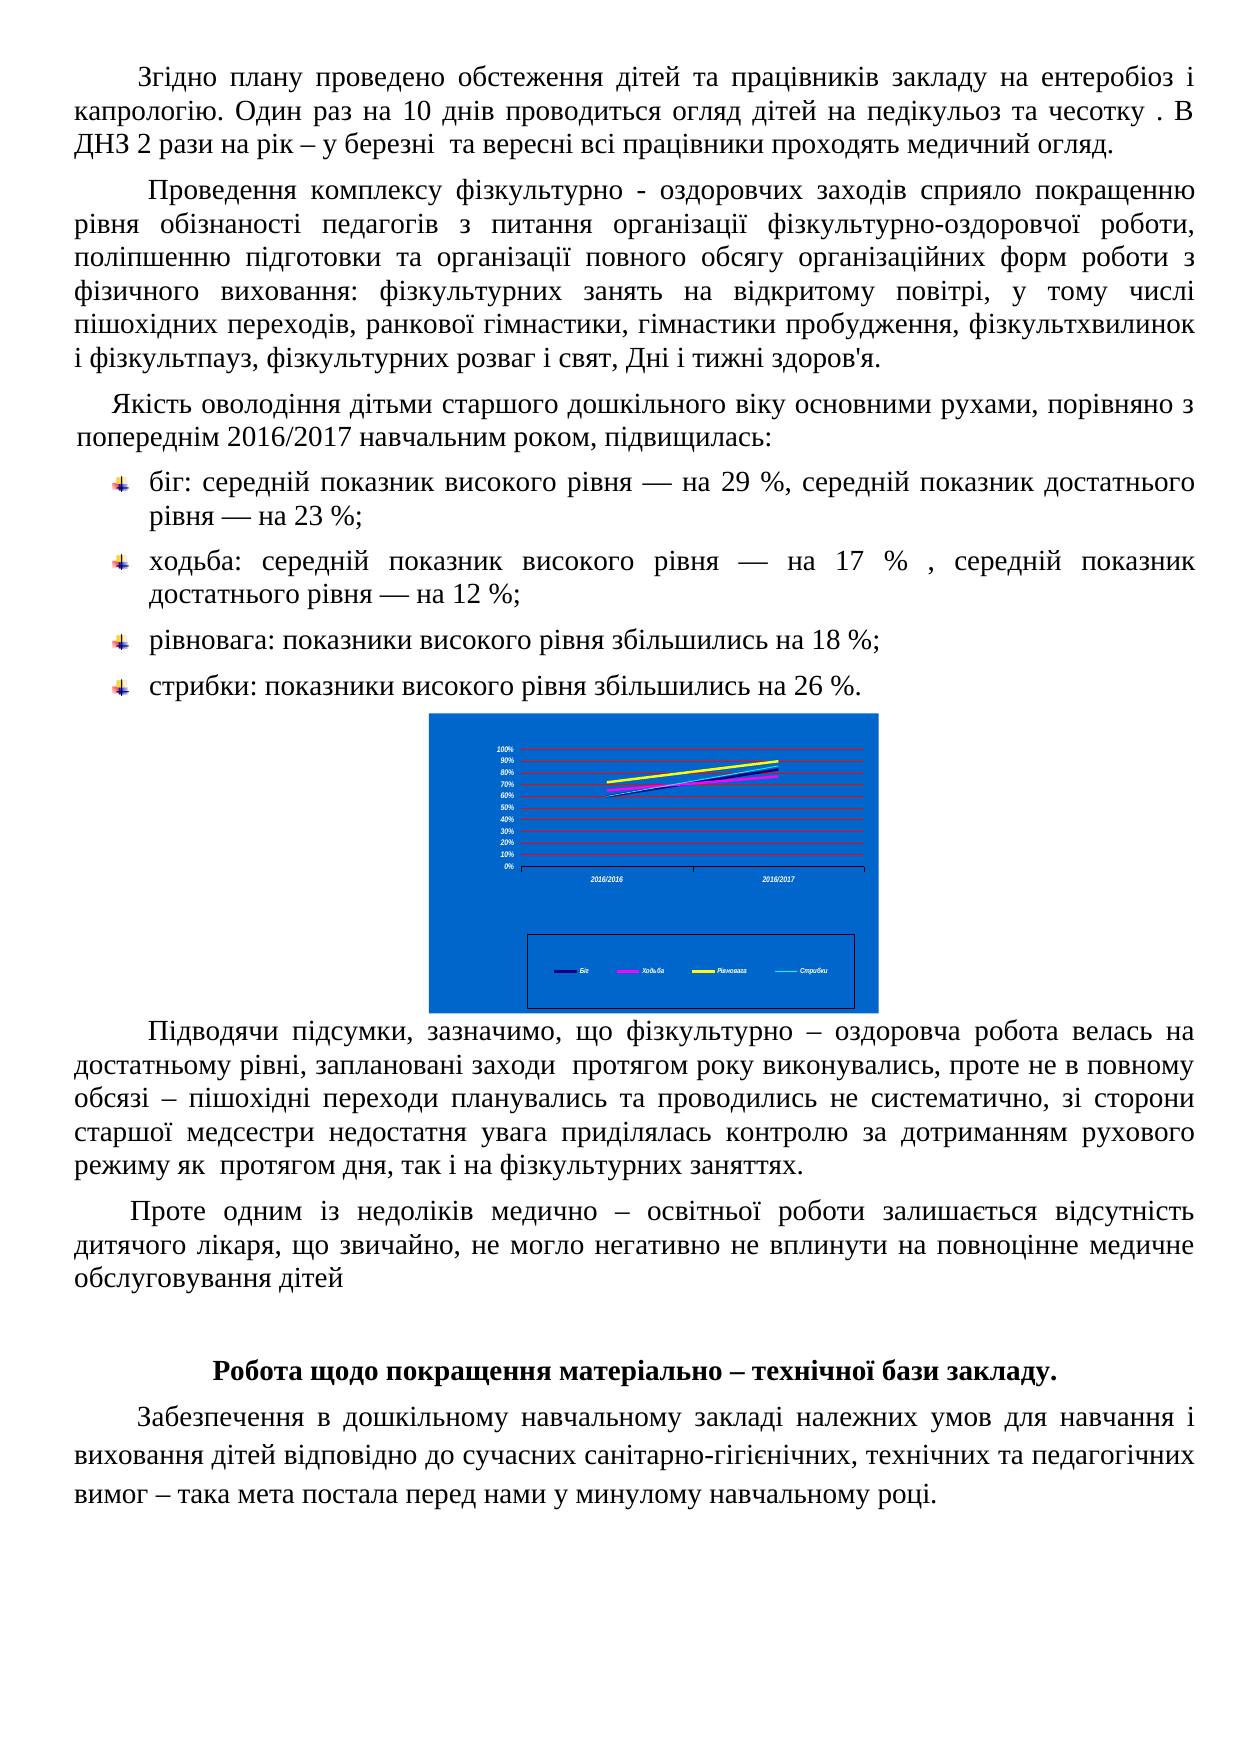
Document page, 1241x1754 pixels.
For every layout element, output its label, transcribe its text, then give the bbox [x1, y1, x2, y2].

text Якість оволодіння дітьми старшого дошкільного віку основними рухами, порівняно з попереднім 2016/2017 навчальним роком, підвищилась: [76, 386, 1196, 453]
picture [112, 678, 129, 696]
text Забезпечення в дошкільному навчальному закладі належних умов для навчання і виховання дітей відповідно до сучасних санітарно-гігієнічних, технічних та педагогічних вимог – така мета постала перед нами у минулому навчальному році. [74, 1399, 1196, 1509]
text Робота щодо покращення матеріально – технічної бази закладу. [74, 1353, 1196, 1386]
list біг: середній показник високого рівня — на 29 %, середній показник достатнього рівня — на 23 %; [111, 464, 1196, 532]
picture [112, 553, 129, 570]
picture [112, 475, 129, 492]
text Згідно плану проведено обстеження дітей та працівників закладу на ентеробіоз і капрологію. Один раз на 10 днів проводиться огляд дітей на педікульоз та чесотку . В ДНЗ 2 рази на рік – у березні та вересні всі працівники проходять медичний огляд. [74, 59, 1196, 160]
list стрибки: показники високого рівня збільшились на 26 %. [111, 668, 1196, 701]
list ходьба: середній показник високого рівня — на 17 % , середній показник достатнього рівня — на 12 %; [111, 543, 1196, 610]
list рівновага: показники високого рівня збільшились на 18 %; [111, 622, 1196, 656]
text Підводячи підсумки, зазначимо, що фізкультурно – оздоровча робота велась на достатньому рівні, заплановані заходи протягом року виконувались, проте не в повному обсязі – пішохідні переходи планувались та проводились не систематично, зі сторони старшої медсестри недостатня увага приділялась контролю за дотриманням рухового режиму як протягом дня, так і на фізкультурних заняттях. [74, 1013, 1196, 1181]
picture [112, 633, 129, 650]
text Проте одним із недоліків медично – освітньої роботи залишається відсутність дитячого лікаря, що звичайно, не могло негативно не вплинути на повноцінне медичне обслуговування дітей [74, 1193, 1196, 1294]
text Проведення комплексу фізкультурно - оздоровчих заходів сприяло покращенню рівня обізнаності педагогів з питання організації фізкультурно-оздоровчої роботи, поліпшенню підготовки та організації повного обсягу організаційних форм роботи з фізичного виховання: фізкультурних занять на відкритому повітрі, у тому числі пішохідних переходів, ранкової гімнастики, гімнастики пробудження, фізкультхвилинок і фізкультпауз, фізкультурних розваг і свят, Дні і тижні здоров'я. [74, 172, 1196, 373]
